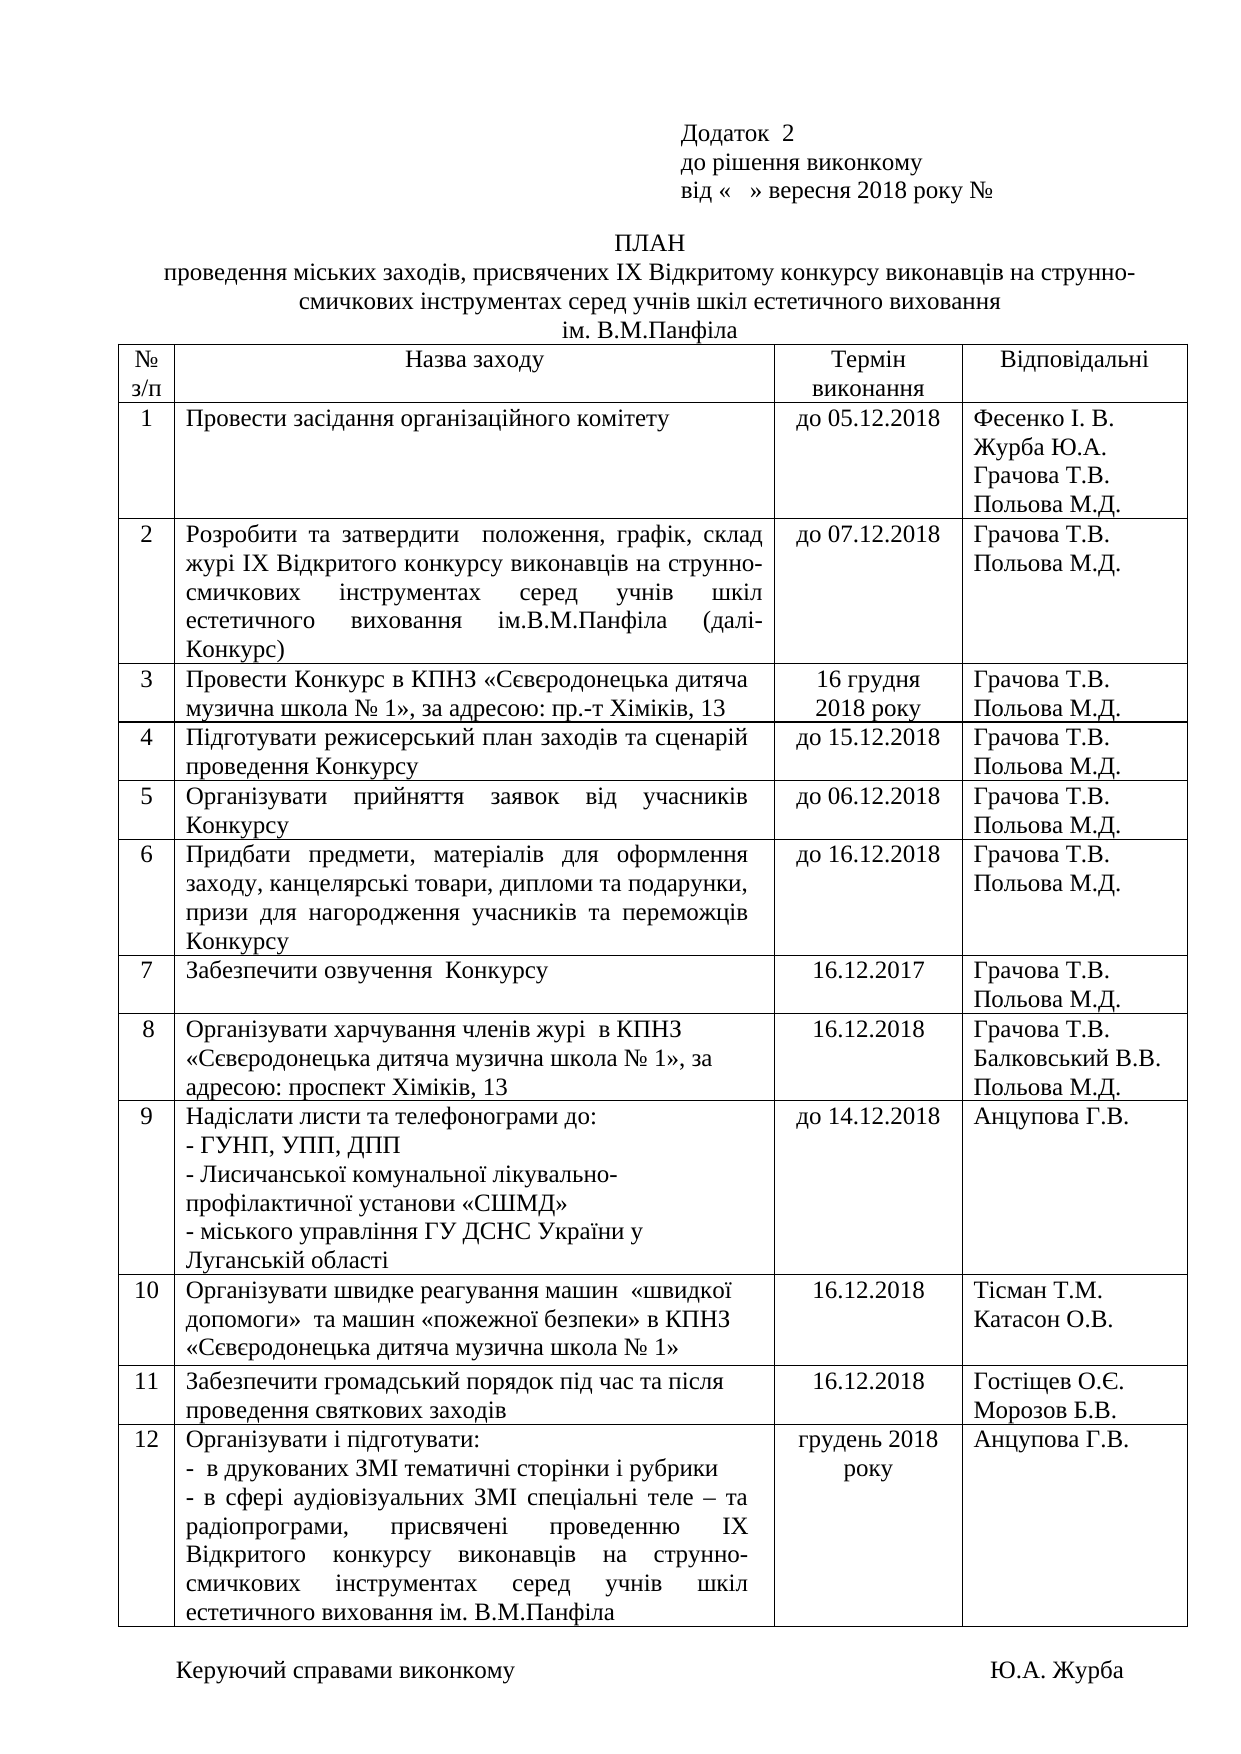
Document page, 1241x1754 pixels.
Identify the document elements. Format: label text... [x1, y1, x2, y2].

table_cell Грачова Т.В. Польова М.Д. [963, 840, 1187, 954]
table_cell Забезпечити озвучення Конкурсу [175, 956, 774, 1013]
table_cell Грачова Т.В. Польова М.Д. [963, 781, 1187, 838]
table_header № з/п [119, 345, 174, 402]
table_cell Провести Конкурс в КПНЗ «Сєвєродонецька дитяча музична школа № 1», за адресою: пр.-т Хіміків, 13 [175, 664, 774, 721]
table_cell 9 [119, 1101, 174, 1274]
table_cell 12 [119, 1425, 174, 1626]
table_cell Організувати прийняття заявок від учасників Конкурсу [175, 781, 774, 838]
table_cell 11 [119, 1366, 174, 1423]
table_cell Фесенко І. В. Журба Ю.А. Грачова Т.В. Польова М.Д. [963, 403, 1187, 518]
text проведення міських заходів, присвячених IX Відкритому конкурсу виконавців на струнно-смичкових інструментах серед учнів шкіл естетичного виховання [118, 257, 1181, 315]
text до рішення виконкому [118, 147, 1181, 176]
table_cell Грачова Т.В. Польова М.Д. [963, 664, 1187, 721]
table_cell 16.12.2018 [775, 1275, 962, 1365]
table_cell 3 [119, 664, 174, 721]
table_header Відповідальні [963, 345, 1187, 402]
table_cell до 15.12.2018 [775, 723, 962, 780]
table_cell грудень 2018 року [775, 1425, 962, 1626]
table_header Термін виконання [775, 345, 962, 402]
text ім. В.М.Панфіла [118, 315, 1181, 343]
table_cell 16 грудня 2018 року [775, 664, 962, 721]
table_cell Організувати швидке реагування машин «швидкої допомоги» та машин «пожежної безпеки» в КПНЗ «Сєвєродонецька дитяча музична школа № 1» [175, 1275, 774, 1365]
table_cell 6 [119, 840, 174, 954]
table_cell Тісман Т.М. Катасон О.В. [963, 1275, 1187, 1365]
table_cell Організувати і підготувати: - в друкованих ЗМІ тематичні сторінки і рубрики - в сфері аудіовізуальних ЗМІ спеціальні теле – та радіопрограми, присвячені проведенню IX Відкритого конкурсу виконавців на струнно-смичкових інструментах серед учнів шкіл естетичного виховання ім. В.М.Панфіла [175, 1425, 774, 1626]
table_cell Грачова Т.В. Польова М.Д. [963, 956, 1187, 1013]
table_cell Підготувати режисерський план заходів та сценарій проведення Конкурсу [175, 723, 774, 780]
table_cell 16.12.2017 [775, 956, 962, 1013]
table_cell до 05.12.2018 [775, 403, 962, 518]
table_cell Грачова Т.В. Польова М.Д. [963, 519, 1187, 663]
table_cell Гостіщев О.Є. Морозов Б.В. [963, 1366, 1187, 1423]
table_cell 16.12.2018 [775, 1014, 962, 1100]
table_cell Надіслати листи та телефонограми до: - ГУНП, УПП, ДПП - Лисичанської комунальної лікувально-профілактичної установи «СШМД» - міського управління ГУ ДСНС України у Луганській області [175, 1101, 774, 1274]
text Керуючий справами виконкому Ю.А. Журба [118, 1656, 1181, 1684]
table_cell 8 [119, 1014, 174, 1100]
table_cell 10 [119, 1275, 174, 1365]
table_cell Провести засідання організаційного комітету [175, 403, 774, 518]
table_cell Анцупова Г.В. [963, 1101, 1187, 1274]
table_cell до 16.12.2018 [775, 840, 962, 954]
table_cell 2 [119, 519, 174, 663]
table_cell до 14.12.2018 [775, 1101, 962, 1274]
table_cell Грачова Т.В. Балковський В.В. Польова М.Д. [963, 1014, 1187, 1100]
table_cell до 06.12.2018 [775, 781, 962, 838]
text Додаток 2 [118, 118, 1181, 147]
table_cell Грачова Т.В. Польова М.Д. [963, 723, 1187, 780]
table_cell Розробити та затвердити положення, графік, склад журі IX Відкритого конкурсу виконавців на струнно-смичкових інструментах серед учнів шкіл естетичного виховання ім.В.М.Панфіла (далі-Конкурс) [175, 519, 774, 663]
text ПЛАН [118, 228, 1181, 257]
table_cell Забезпечити громадський порядок під час та після проведення святкових заходів [175, 1366, 774, 1423]
text від « » вересня 2018 року № [118, 176, 1181, 204]
table_cell до 07.12.2018 [775, 519, 962, 663]
table_cell Анцупова Г.В. [963, 1425, 1187, 1626]
table_cell Придбати предмети, матеріалів для оформлення заходу, канцелярські товари, дипломи та подарунки, призи для нагородження учасників та переможців Конкурсу [175, 840, 774, 954]
table_cell Організувати харчування членів журі в КПНЗ «Сєвєродонецька дитяча музична школа № 1», за адресою: проспект Хіміків, 13 [175, 1014, 774, 1100]
table_cell 4 [119, 723, 174, 780]
table_cell 16.12.2018 [775, 1366, 962, 1423]
table_cell 5 [119, 781, 174, 838]
table_cell 1 [119, 403, 174, 518]
table_cell 7 [119, 956, 174, 1013]
table_header Назва заходу [175, 345, 774, 402]
